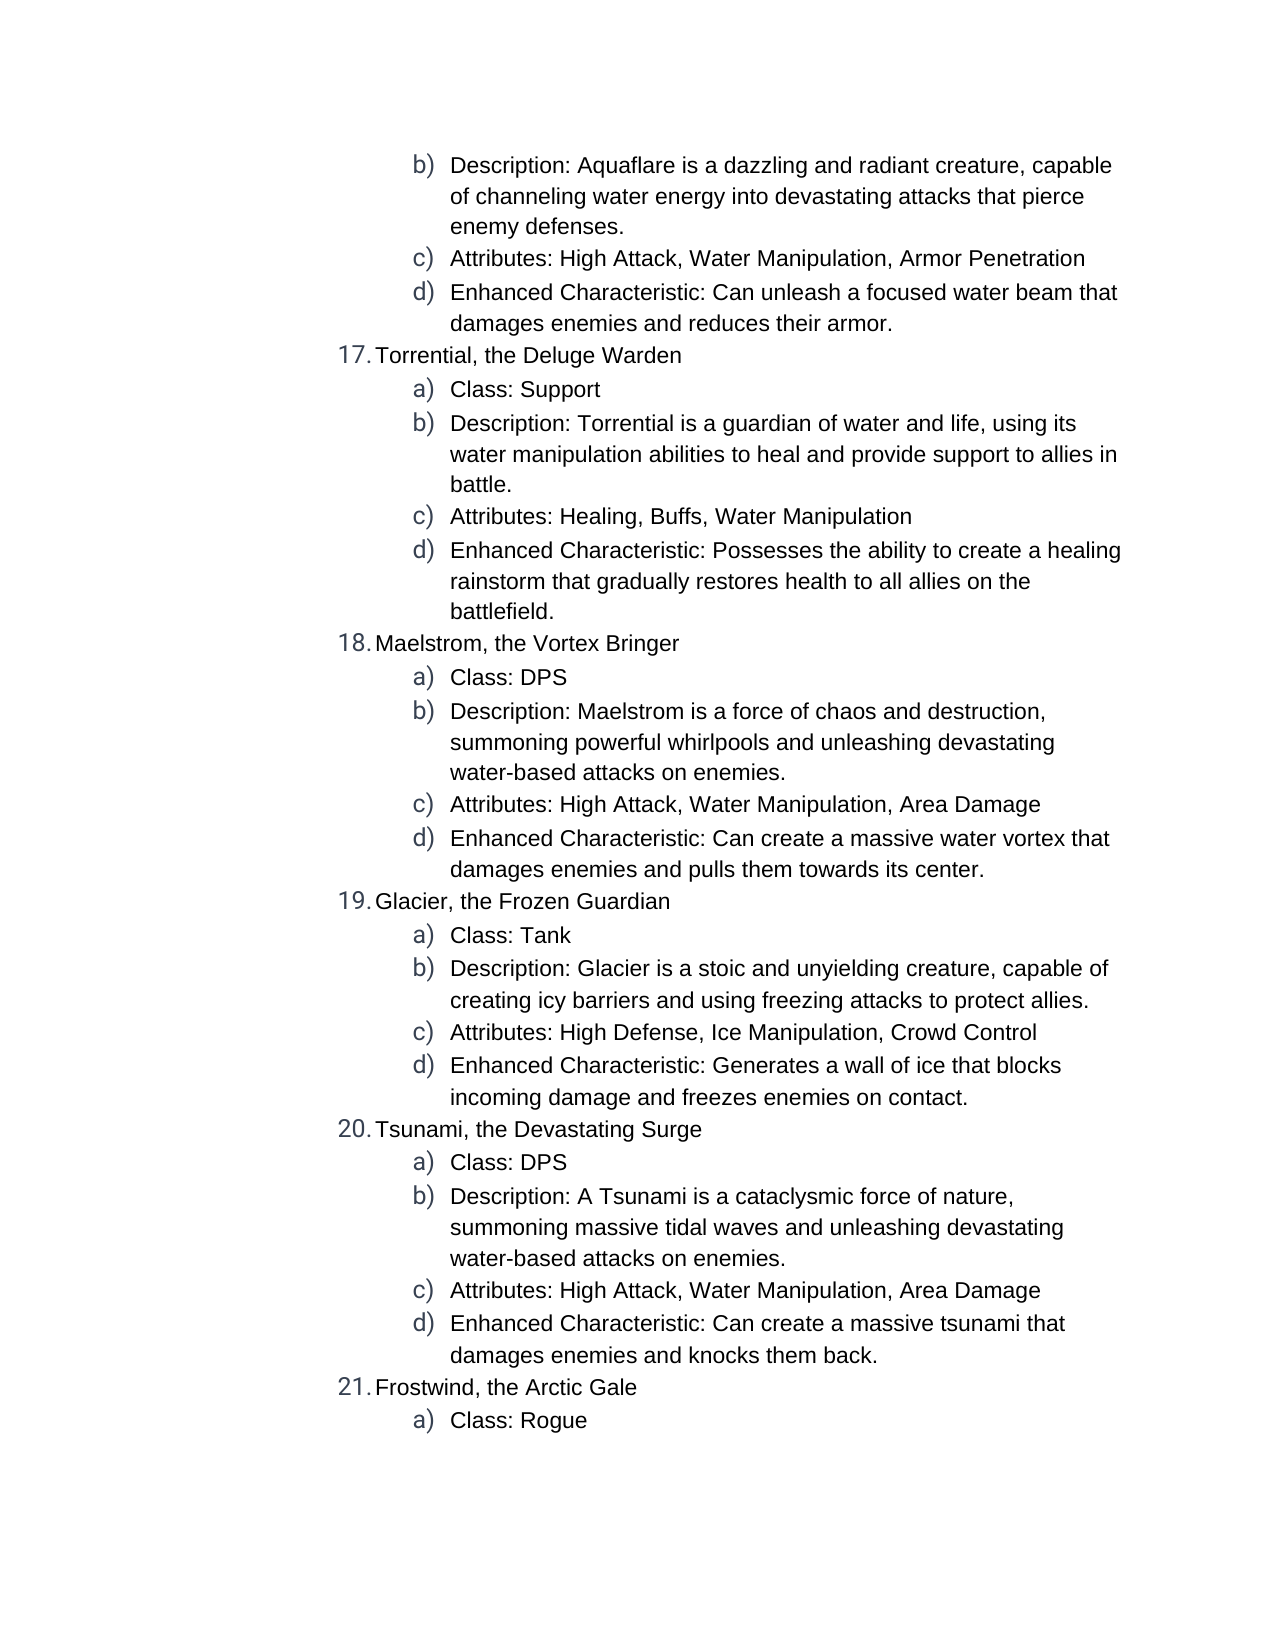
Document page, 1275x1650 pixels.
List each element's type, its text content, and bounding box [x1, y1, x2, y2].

list Enhanced Characteristic: Generates a wall of ice that blocks incoming damage and freezes enemies on contact. [412, 1051, 1125, 1110]
list Description: A Tsunami is a cataclysmic force of nature, summoning massive tidal waves and unleashing devastating water-based attacks on enemies. [412, 1181, 1125, 1271]
list Description: Maelstrom is a force of chaos and destruction, summoning powerful whirlpools and unleashing devastating water-based attacks on enemies. [412, 696, 1125, 786]
list Description: Aquaflare is a dazzling and radiant creature, capable of channeling water energy into devastating attacks that pierce enemy defenses. [412, 150, 1125, 240]
list Class: Rogue [412, 1405, 1125, 1435]
list Enhanced Characteristic: Can unleash a focused water beam that damages enemies and reduces their armor. [412, 277, 1125, 337]
list Class: DPS [412, 1148, 1125, 1177]
list Attributes: Healing, Buffs, Water Manipulation [412, 501, 1125, 531]
list Description: Torrential is a guardian of water and life, using its water manipulation abilities to heal and provide support to allies in battle. [412, 408, 1125, 497]
list Torrential, the Deluge Warden [337, 341, 1125, 370]
list Attributes: High Defense, Ice Manipulation, Crowd Control [412, 1017, 1125, 1046]
list Attributes: High Attack, Water Manipulation, Armor Penetration [412, 243, 1125, 273]
list Class: DPS [412, 662, 1125, 691]
list Class: Support [412, 374, 1125, 403]
list Glacier, the Frozen Guardian [337, 886, 1125, 916]
list Description: Glacier is a stoic and unyielding creature, capable of creating icy barriers and using freezing attacks to protect allies. [412, 954, 1125, 1013]
list Attributes: High Attack, Water Manipulation, Area Damage [412, 1275, 1125, 1304]
list Maelstrom, the Vortex Bringer [337, 628, 1125, 658]
list Tsunami, the Devastating Surge [337, 1114, 1125, 1143]
list Class: Tank [412, 920, 1125, 949]
list Enhanced Characteristic: Can create a massive tsunami that damages enemies and knocks them back. [412, 1308, 1125, 1368]
list Enhanced Characteristic: Can create a massive water vortex that damages enemies and pulls them towards its center. [412, 823, 1125, 882]
list Attributes: High Attack, Water Manipulation, Area Damage [412, 789, 1125, 819]
list Enhanced Characteristic: Possesses the ability to create a healing rainstorm that gradually restores health to all allies on the battlefield. [412, 535, 1125, 625]
list Frostwind, the Arctic Gale [337, 1372, 1125, 1401]
